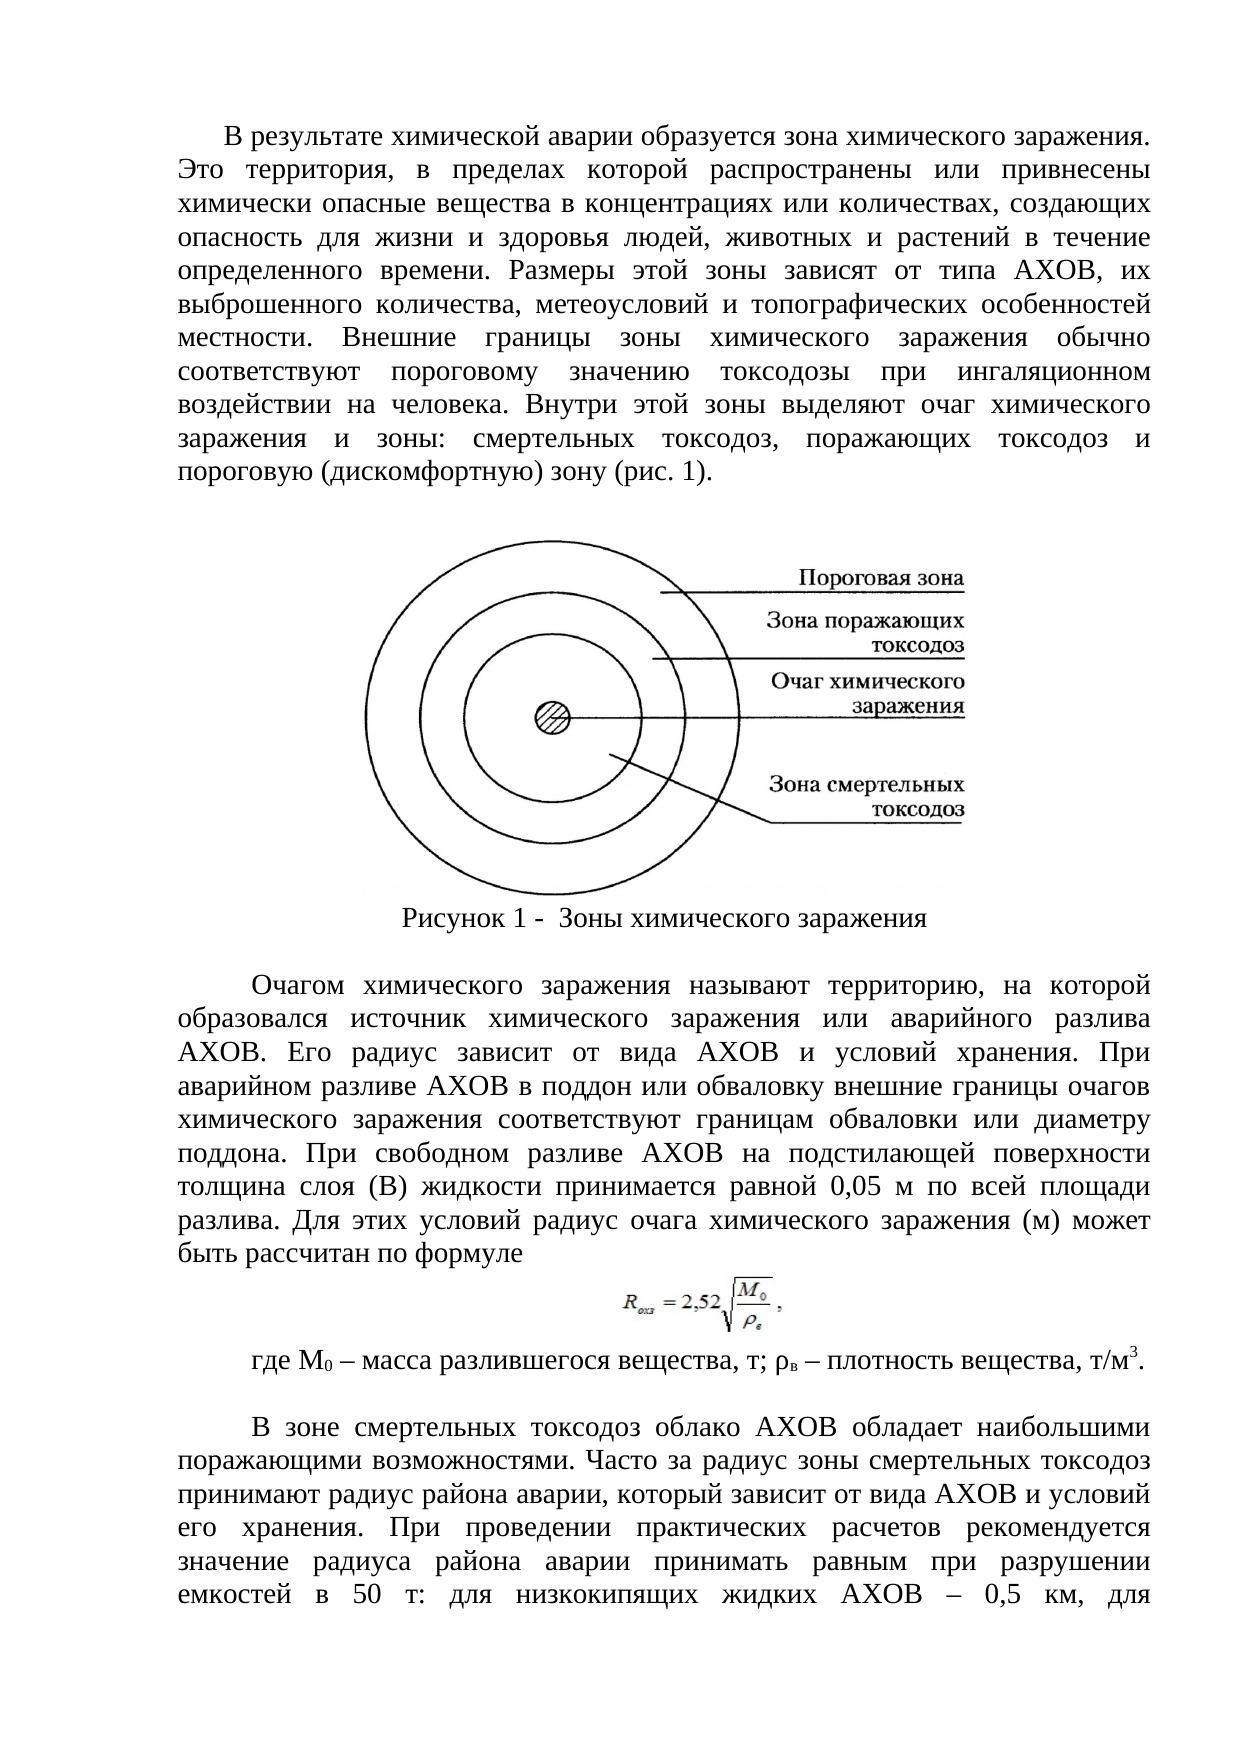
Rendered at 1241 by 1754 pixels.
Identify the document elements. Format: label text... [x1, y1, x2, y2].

text В результате химической аварии образуется зона химического заражения. Это территория, в пределах которой распространены или привнесены химически опасные вещества в концентрациях или количествах, создающих опасность для жизни и здоровья людей, животных и растений в течение определенного времени. Размеры этой зоны зависят от типа АХОВ, их выброшенного количества, метеоусловий и топографических особенностей местности. Внешние границы зоны химического заражения обычно соответствуют пороговому значению токсодозы при ингаляционном воздействии на человека. Внутри этой зоны выделяют очаг химического заражения и зоны: смертельных токсодоз, поражающих токсодоз и пороговую (дискомфортную) зону (рис. 1). [177, 118, 1152, 487]
text Рисунок 1 - Зоны химического заражения [177, 900, 1152, 933]
picture [357, 520, 972, 900]
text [177, 1409, 1152, 1610]
picture [612, 1268, 791, 1342]
text Очагом химического заражения называют территорию, на которой образовался источник химического заражения или аварийного разлива АХОВ. Его радиус зависит от вида АХОВ и условий хранения. При аварийном разливе АХОВ в поддон или обваловку внешние границы очагов химического заражения соответствуют границам обваловки или диаметру поддона. При свободном разливе АХОВ на подстилающей поверхности толщина слоя (В) жидкости принимается равной 0,05 м по всей площади разлива. Для этих условий радиус очага химического заражения (м) может быть рассчитан по формуле [177, 967, 1152, 1269]
text где М0 – масса разлившегося вещества, т; ρв – плотность вещества, т/м3. [177, 1342, 1152, 1375]
